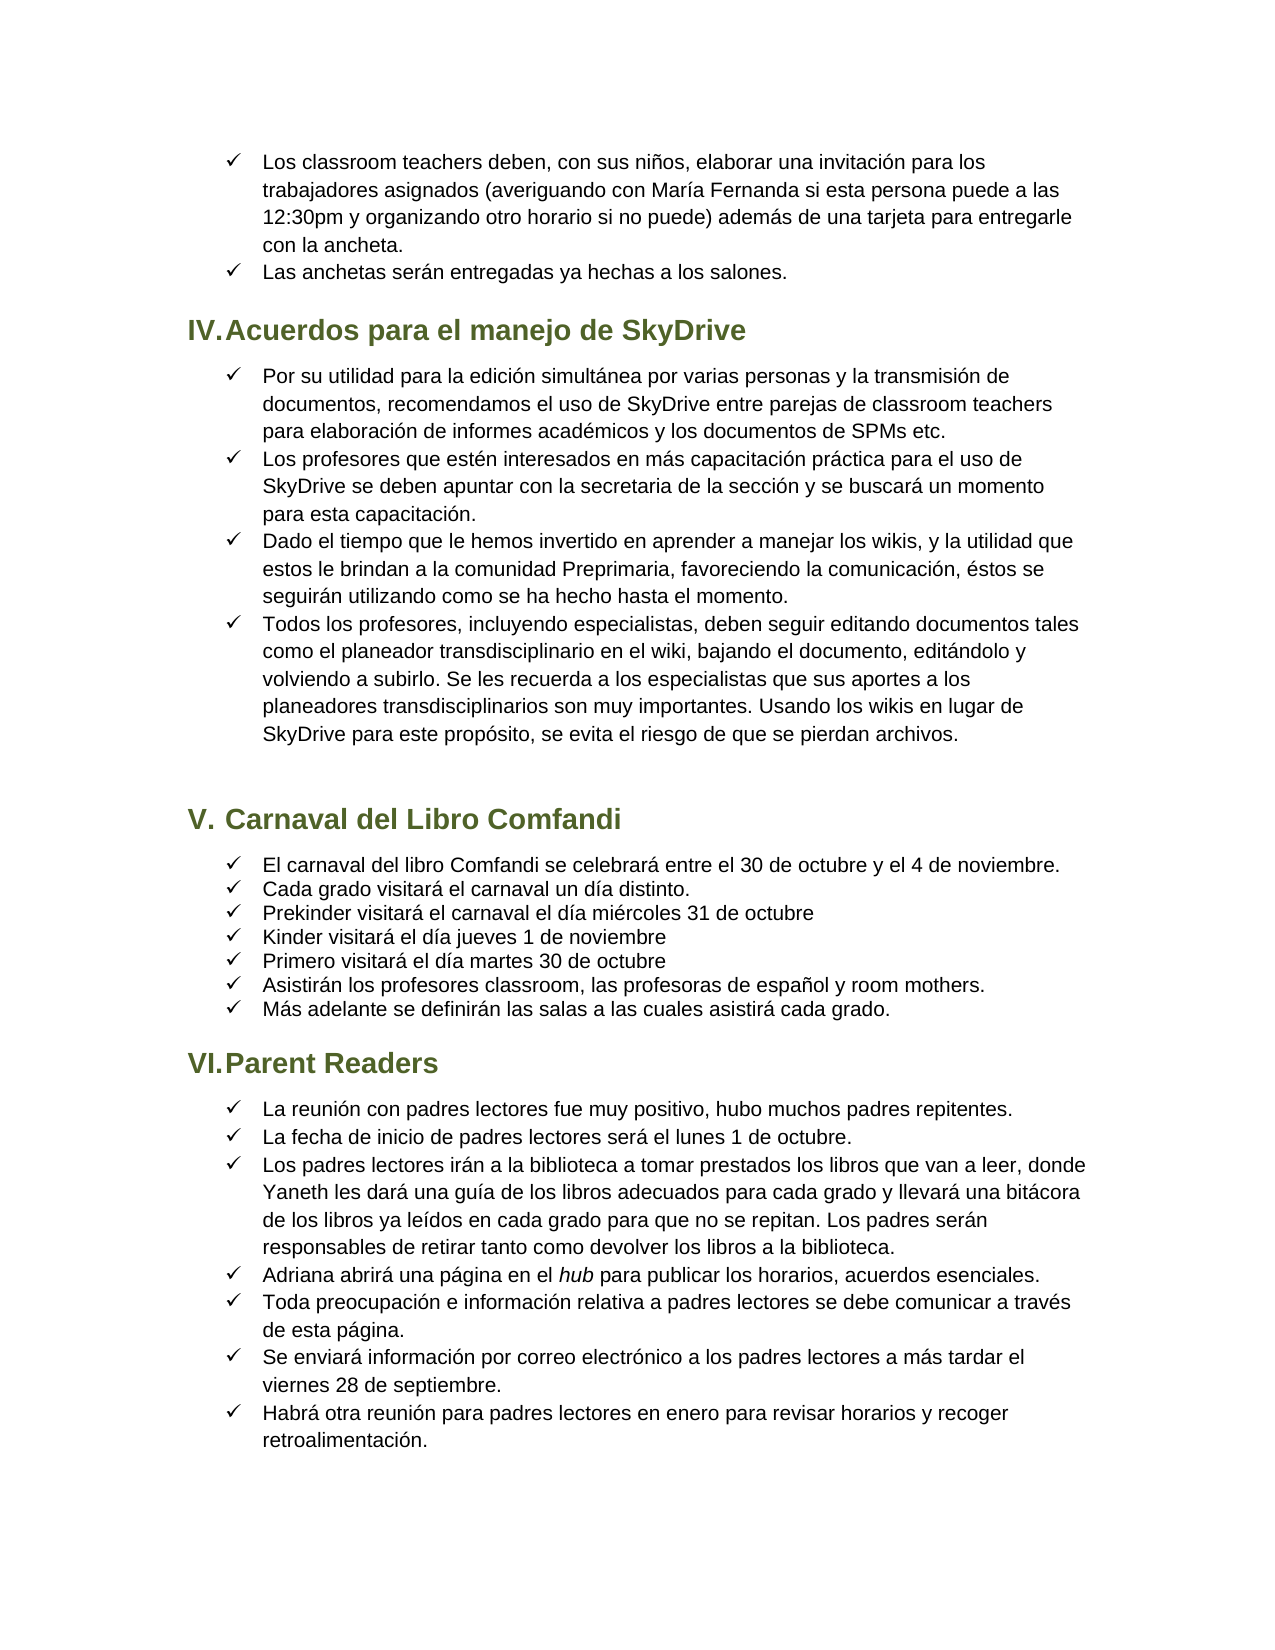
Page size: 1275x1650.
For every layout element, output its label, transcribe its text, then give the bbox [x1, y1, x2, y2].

list Habrá otra reunión para padres lectores en enero para revisar horarios y recoger retroalimentación. [225, 1400, 1087, 1452]
list Asistirán los profesores classroom, las profesoras de español y room mothers. [225, 973, 1087, 997]
subtitle Parent Readers [187, 1046, 1087, 1080]
list Toda preocupación e información relativa a padres lectores se debe comunicar a través de esta página. [225, 1290, 1087, 1342]
list Por su utilidad para la edición simultánea por varias personas y la transmisión de documentos, recomendamos el uso de SkyDrive entre parejas de classroom teachers para elaboración de informes académicos y los documentos de SPMs etc. [225, 364, 1087, 443]
list Los padres lectores irán a la biblioteca a tomar prestados los libros que van a leer, donde Yaneth les dará una guía de los libros adecuados para cada grado y llevará una bitácora de los libros ya leídos en cada grado para que no se repitan. Los padres serán responsables de retirar tanto como devolver los libros a la biblioteca. [225, 1152, 1087, 1259]
list Adriana abrirá una página en el hub para publicar los horarios, acuerdos esenciales. [225, 1262, 1087, 1287]
list Prekinder visitará el carnaval el día miércoles 31 de octubre [225, 901, 1087, 925]
list Kinder visitará el día jueves 1 de noviembre [225, 925, 1087, 949]
list Primero visitará el día martes 30 de octubre [225, 949, 1087, 973]
list Todos los profesores, incluyendo especialistas, deben seguir editando documentos tales como el planeador transdisciplinario en el wiki, bajando el documento, editándolo y volviendo a subirlo. Se les recuerda a los especialistas que sus aportes a los planeadores transdisciplinarios son muy importantes. Usando los wikis en lugar de SkyDrive para este propósito, se evita el riesgo de que se pierdan archivos. [225, 612, 1087, 746]
list Las anchetas serán entregadas ya hechas a los salones. [225, 260, 1087, 284]
list Cada grado visitará el carnaval un día distinto. [225, 877, 1087, 901]
list Dado el tiempo que le hemos invertido en aprender a manejar los wikis, y la utilidad que estos le brindan a la comunidad Preprimaria, favoreciendo la comunicación, éstos se seguirán utilizando como se ha hecho hasta el momento. [225, 529, 1087, 608]
subtitle Carnaval del Libro Comfandi [187, 802, 1087, 835]
list La reunión con padres lectores fue muy positivo, hubo muchos padres repitentes. [225, 1097, 1087, 1121]
list El carnaval del libro Comfandi se celebrará entre el 30 de octubre y el 4 de noviembre. [225, 853, 1087, 877]
list Los classroom teachers deben, con sus niños, elaborar una invitación para los trabajadores asignados (averiguando con María Fernanda si esta persona puede a las 12:30pm y organizando otro horario si no puede) además de una tarjeta para entregarle con la ancheta. [225, 150, 1087, 257]
list Los profesores que estén interesados en más capacitación práctica para el uso de SkyDrive se deben apuntar con la secretaria de la sección y se buscará un momento para esta capacitación. [225, 446, 1087, 525]
list Se enviará información por correo electrónico a los padres lectores a más tardar el viernes 28 de septiembre. [225, 1345, 1087, 1397]
subtitle Acuerdos para el manejo de SkyDrive [187, 313, 1087, 346]
list La fecha de inicio de padres lectores será el lunes 1 de octubre. [225, 1125, 1087, 1149]
list Más adelante se definirán las salas a las cuales asistirá cada grado. [225, 997, 1087, 1021]
